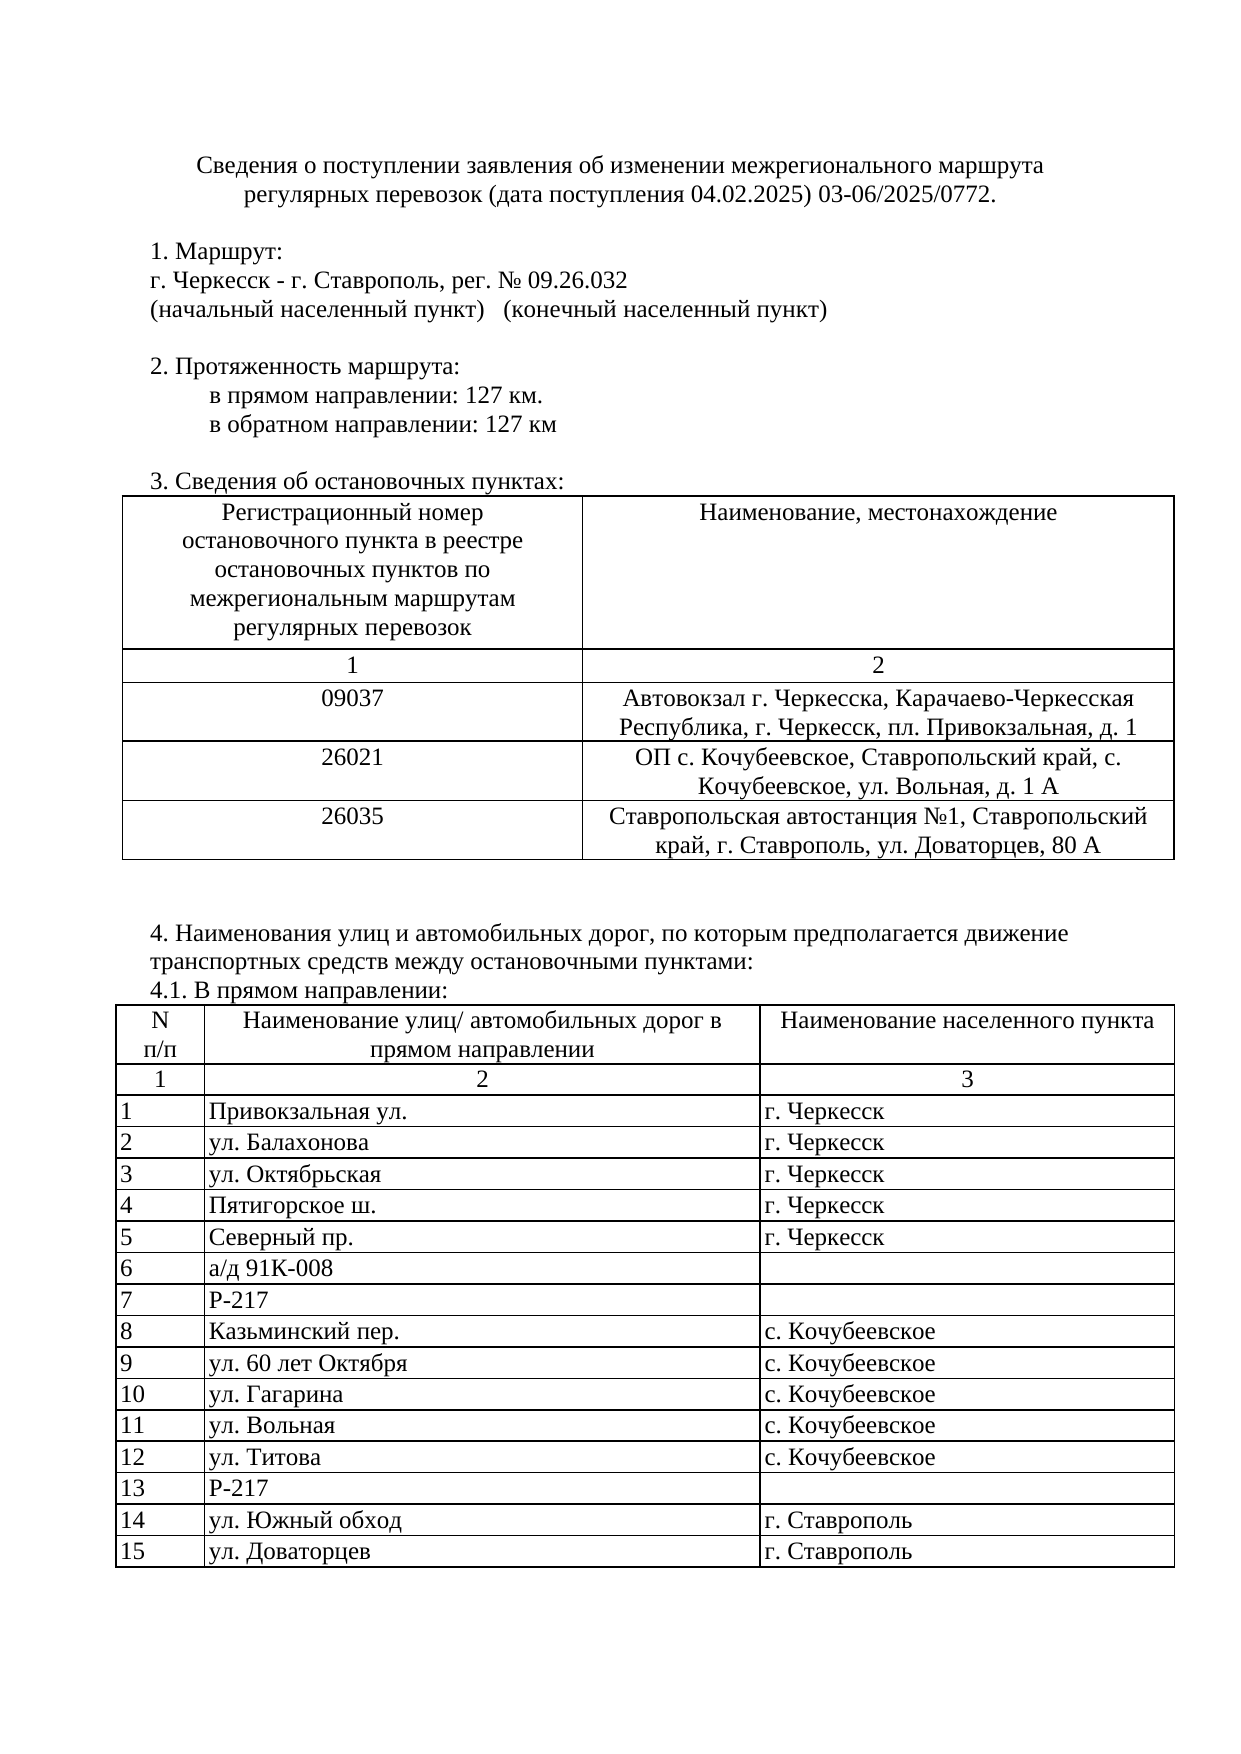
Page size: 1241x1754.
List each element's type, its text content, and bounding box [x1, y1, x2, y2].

table_cell 1 [123, 650, 582, 681]
table_cell 1 [117, 1096, 204, 1126]
text 4. Наименования улиц и автомобильных дорог, по которым предполагается движение транспортных средств между остановочными пунктами: [150, 918, 1090, 975]
table_cell г. Ставрополь [761, 1505, 1174, 1535]
table_cell 26021 [123, 742, 582, 799]
text в обратном направлении: 127 км [150, 409, 1090, 437]
table_cell ул. Балахонова [205, 1127, 759, 1157]
table_header Регистрационный номер остановочного пункта в реестре остановочных пунктов по межрегиональным маршрутам регулярных перевозок [123, 497, 582, 648]
table_header Наименование, местонахождение [583, 497, 1173, 648]
table_cell с. Кочубеевское [761, 1348, 1174, 1377]
table_cell с. Кочубеевское [761, 1442, 1174, 1472]
table_cell 2 [583, 650, 1173, 681]
table_cell г. Черкесск [761, 1159, 1174, 1189]
table_cell 09037 [123, 683, 582, 740]
table_cell ул. Вольная [205, 1411, 759, 1440]
table_cell Казьминский пер. [205, 1316, 759, 1346]
table_cell 2 [205, 1065, 759, 1094]
table_cell ОП с. Кочубеевское, Ставропольский край, с. Кочубеевское, ул. Вольная, д. 1 А [583, 742, 1173, 799]
table_cell 3 [761, 1065, 1174, 1094]
table_cell 26035 [123, 801, 582, 858]
table_cell Северный пр. [205, 1222, 759, 1252]
table_cell г. Черкесск [761, 1096, 1174, 1126]
text 1. Маршрут: [150, 236, 1090, 265]
table_cell с. Кочубеевское [761, 1316, 1174, 1346]
table_cell г. Черкесск [761, 1190, 1174, 1220]
table_cell [761, 1473, 1174, 1503]
table_cell г. Черкесск [761, 1127, 1174, 1157]
table_cell Р-217 [205, 1473, 759, 1503]
table_cell ул. Доваторцев [205, 1536, 759, 1566]
table_cell 6 [117, 1253, 204, 1283]
table_cell Привокзальная ул. [205, 1096, 759, 1126]
table_cell 11 [117, 1411, 204, 1440]
table_cell [761, 1285, 1174, 1314]
text 3. Сведения об остановочных пунктах: [150, 466, 1090, 495]
table_cell ул. Титова [205, 1442, 759, 1472]
table_cell Р-217 [205, 1285, 759, 1314]
table_cell 1 [117, 1065, 204, 1094]
table_cell ул. 60 лет Октября [205, 1348, 759, 1377]
table_cell а/д 91К-008 [205, 1253, 759, 1283]
table_cell 2 [117, 1127, 204, 1157]
table_header Наименование улиц/ автомобильных дорог в прямом направлении [205, 1006, 759, 1063]
table_cell 15 [117, 1536, 204, 1566]
table_cell г. Ставрополь [761, 1536, 1174, 1566]
table_cell 8 [117, 1316, 204, 1346]
table_cell 7 [117, 1285, 204, 1314]
text в прямом направлении: 127 км. [150, 380, 1090, 409]
table_header Наименование населенного пункта [761, 1006, 1174, 1063]
table_cell 13 [117, 1473, 204, 1503]
table_cell 9 [117, 1348, 204, 1377]
table_cell Автовокзал г. Черкесска, Карачаево-Черкесская Республика, г. Черкесск, пл. Привокзальная, д. 1 [583, 683, 1173, 740]
table_cell 12 [117, 1442, 204, 1472]
table_cell Ставропольская автостанция №1, Ставропольский край, г. Ставрополь, ул. Доваторцев, 80 А [583, 801, 1173, 858]
text (начальный населенный пункт) (конечный населенный пункт) [150, 294, 1090, 322]
table_cell с. Кочубеевское [761, 1379, 1174, 1409]
table_cell [761, 1253, 1174, 1283]
text Сведения о поступлении заявления об изменении межрегионального маршрута регулярных перевозок (дата поступления 04.02.2025) 03-06/2025/0772. [150, 150, 1090, 207]
table_cell ул. Южный обход [205, 1505, 759, 1535]
text 4.1. В прямом направлении: [150, 975, 1090, 1004]
table_cell 5 [117, 1222, 204, 1252]
text г. Черкесск - г. Ставрополь, рег. № 09.26.032 [150, 265, 1090, 294]
table_cell г. Черкесск [761, 1222, 1174, 1252]
table_cell ул. Гагарина [205, 1379, 759, 1409]
table_cell 4 [117, 1190, 204, 1220]
table_header N п/п [117, 1006, 204, 1063]
table_cell 14 [117, 1505, 204, 1535]
text 2. Протяженность маршрута: [150, 351, 1090, 380]
table_cell 3 [117, 1159, 204, 1189]
table_cell с. Кочубеевское [761, 1411, 1174, 1440]
table_cell 10 [117, 1379, 204, 1409]
table_cell Пятигорское ш. [205, 1190, 759, 1220]
table_cell ул. Октябрьская [205, 1159, 759, 1189]
